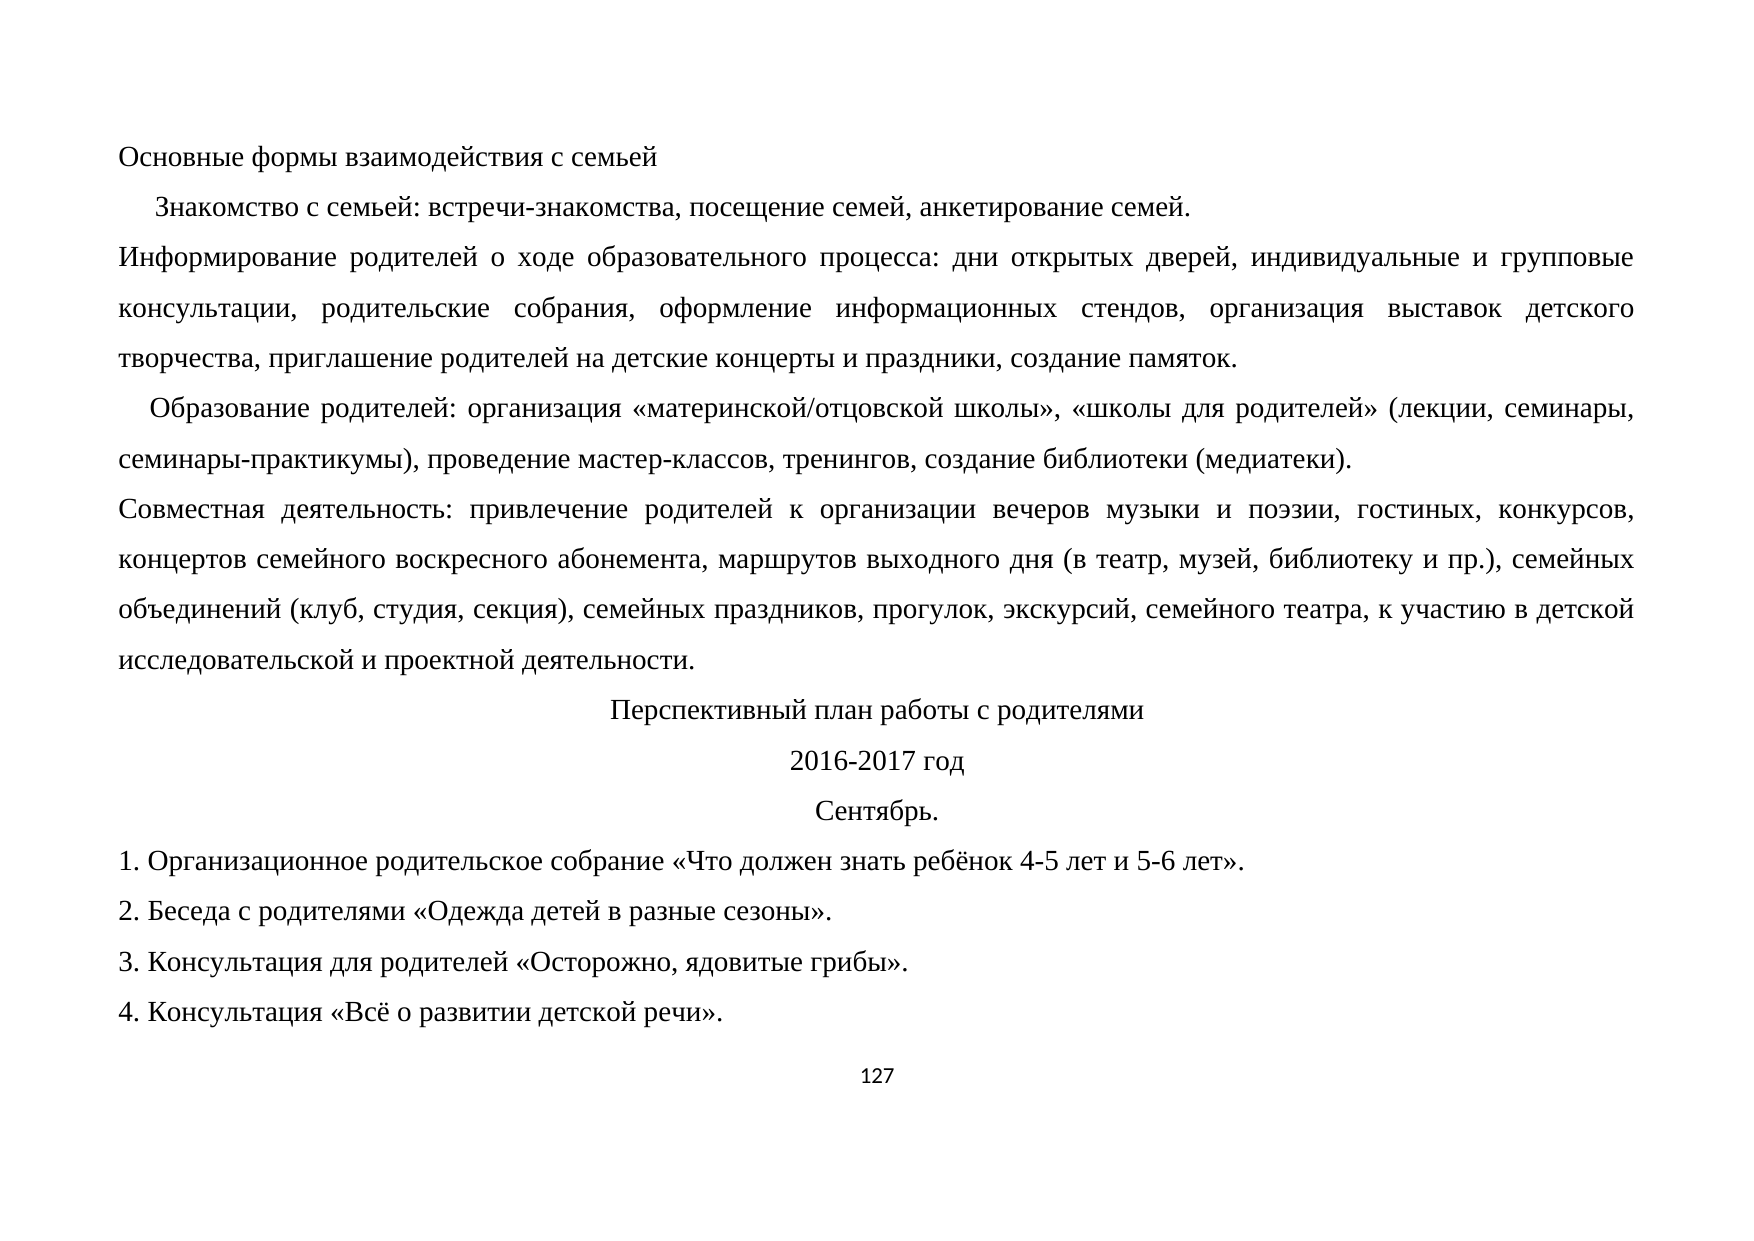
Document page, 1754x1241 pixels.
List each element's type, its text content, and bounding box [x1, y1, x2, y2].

text 2016-2017 год [118, 743, 1636, 776]
text 3. Консультация для родителей «Осторожно, ядовитые грибы». [118, 944, 1636, 977]
text 4. Консультация «Всё о развитии детской речи». [118, 994, 1636, 1028]
text Образование родителей: организация «материнской/отцовской школы», «школы для родителей» (лекции, семинары, семинары-практикумы), проведение мастер-классов, тренингов, создание библиотеки (медиатеки). [118, 390, 1636, 474]
text 1. Организационное родительское собрание «Что должен знать ребёнок 4-5 лет и 5-6 лет». [118, 843, 1636, 877]
text Основные формы взаимодействия с семьей [118, 139, 1636, 172]
text Совместная деятельность: привлечение родителей к организации вечеров музыки и поэзии, гостиных, конкурсов, концертов семейного воскресного абонемента, маршрутов выходного дня (в театр, музей, библиотеку и пр.), семейных объединений (клуб, студия, секция), семейных праздников, прогулок, экскурсий, семейного театра, к участию в детской исследовательской и проектной деятельности. [118, 491, 1636, 676]
text 2. Беседа с родителями «Одежда детей в разные сезоны». [118, 893, 1636, 927]
text Информирование родителей о ходе образовательного процесса: дни открытых дверей, индивидуальные и групповые консультации, родительские собрания, оформление информационных стендов, организация выставок детского творчества, приглашение родителей на детские концерты и праздники, создание памяток. [118, 239, 1636, 374]
text Сентябрь. [118, 793, 1636, 826]
text Перспективный план работы с родителями [118, 692, 1636, 726]
text Знакомство с семьей: встречи-знакомства, посещение семей, анкетирование семей. [118, 189, 1636, 223]
